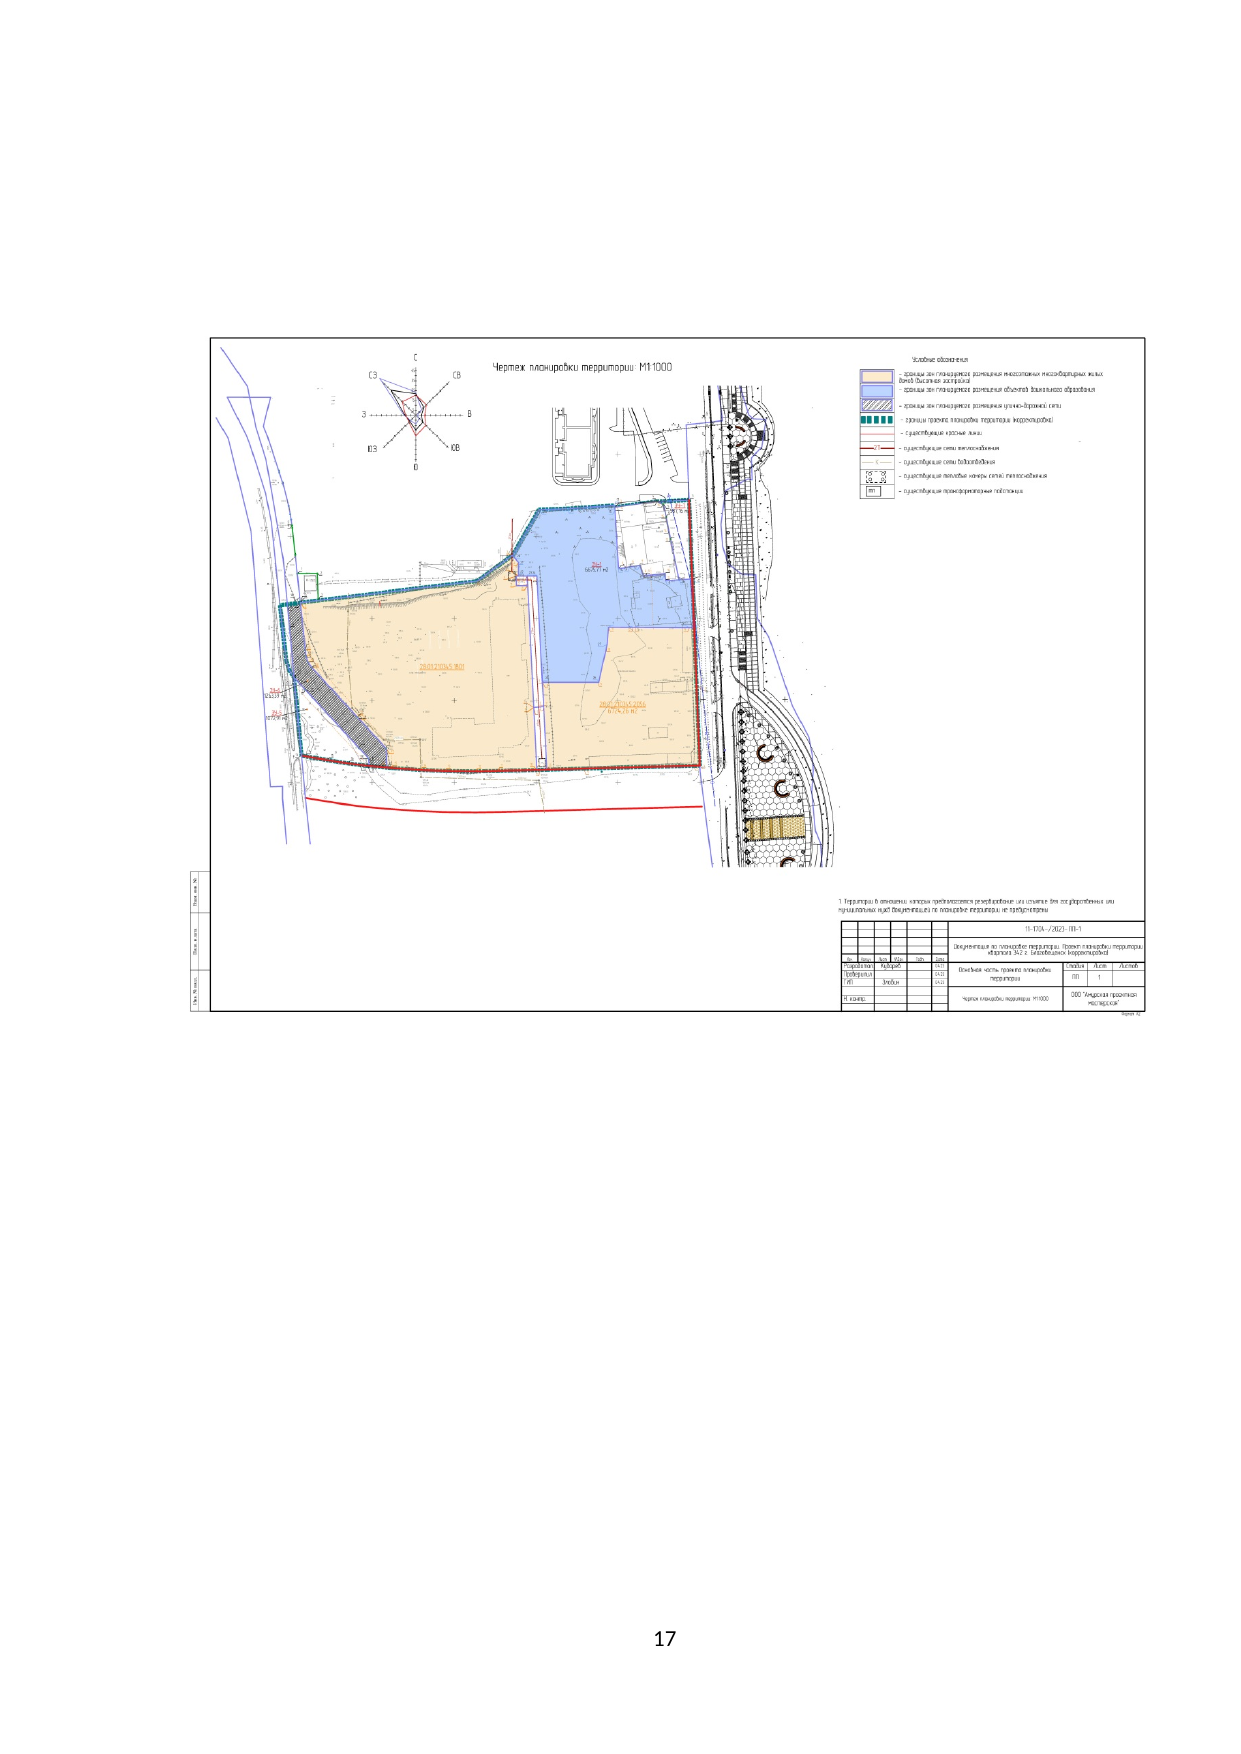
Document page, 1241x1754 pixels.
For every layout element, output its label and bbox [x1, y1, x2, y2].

picture [181, 330, 1151, 1019]
